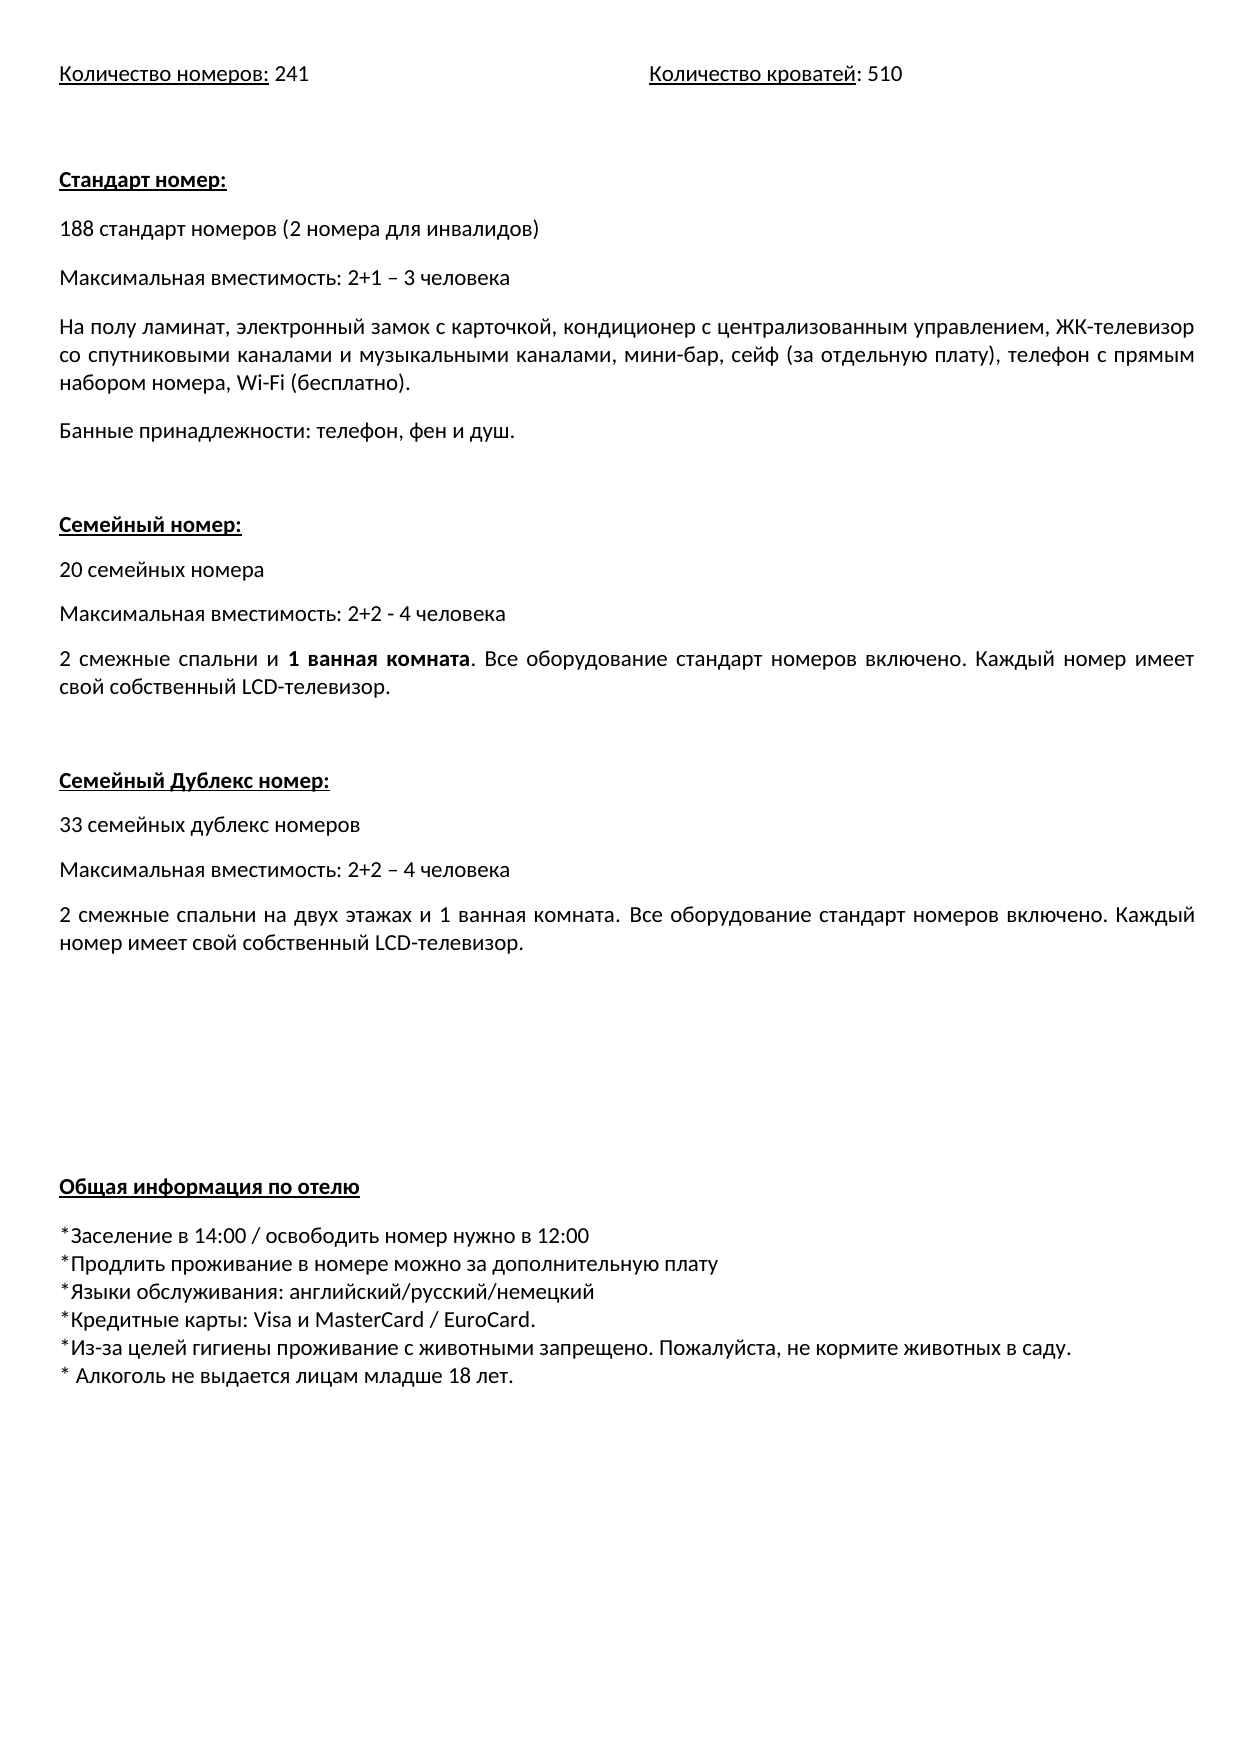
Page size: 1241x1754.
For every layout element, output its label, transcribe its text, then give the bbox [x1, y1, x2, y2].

text Семейный номер: [59, 510, 1196, 538]
text Максимальная вместимость: 2+2 – 4 человека [59, 855, 1196, 883]
text Максимальная вместимость: 2+1 – 3 человека [59, 263, 1196, 291]
text На полу ламинат, электронный замок с карточкой, кондиционер с централизованным управлением, ЖК-телевизор со спутниковыми каналами и музыкальными каналами, мини-бар, сейф (за отдельную плату), телефон с прямым набором номера, Wi-Fi (бесплатно). [59, 312, 1196, 396]
text *Заселение в 14:00 / освободить номер нужно в 12:00 *Продлить проживание в номере можно за дополнительную плату *Языки обслуживания: английский/русский/немецкий *Кредитные карты: Visa и MasterCard / EuroCard. *Из-за целей гигиены проживание с животными запрещено. Пожалуйста, не кормите животных в саду. * Алкоголь не выдается лицам младше 18 лет. [59, 1221, 1196, 1389]
text Банные принадлежности: телефон, фен и душ. [59, 417, 1196, 445]
text Количество номеров: 241 Количество кроватей: 510 [59, 59, 1196, 87]
text 188 стандарт номеров (2 номера для инвалидов) [59, 214, 1196, 242]
text Максимальная вместимость: 2+2 - 4 человека [59, 599, 1196, 628]
text 20 семейных номера [59, 555, 1196, 583]
text 2 смежные спальни на двух этажах и 1 ванная комната. Все оборудование стандарт номеров включено. Каждый номер имеет свой собственный LCD-телевизор. [59, 900, 1196, 956]
text 33 семейных дублекс номеров [59, 811, 1196, 838]
text 2 смежные спальни и 1 ванная комната. Все оборудование стандарт номеров включено. Каждый номер имеет свой собственный LCD-телевизор. [59, 644, 1196, 700]
text Cемейный Дублекс номер: [59, 766, 1196, 794]
text Общая информация по отелю [59, 1172, 1196, 1200]
text Стандарт номер: [59, 165, 1196, 193]
